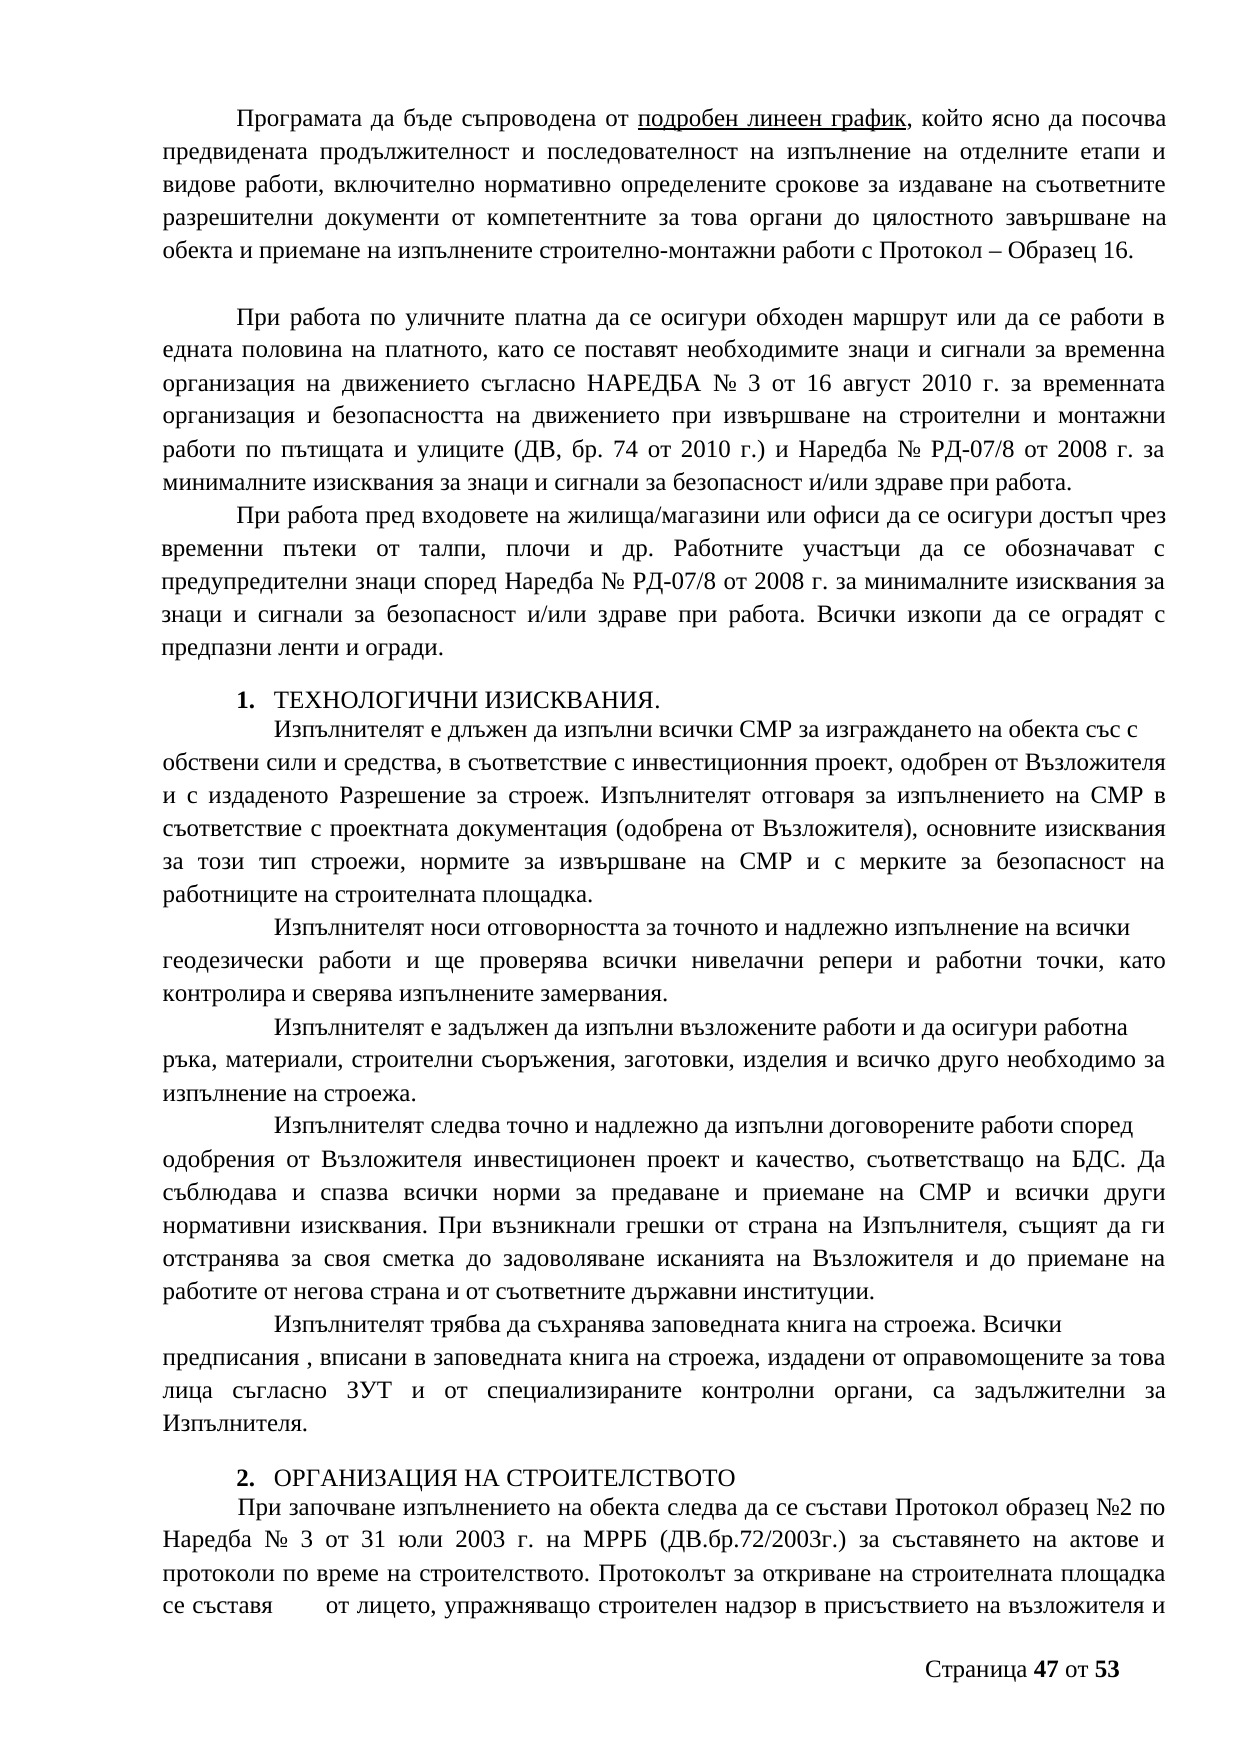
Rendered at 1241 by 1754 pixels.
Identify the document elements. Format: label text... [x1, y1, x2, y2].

text одобрения от Възложителя инвестиционен проект и качество, съответстващо на БДС. Да съблюдава и спазва всички норми за предаване и приемане на СМР и всички други нормативни изисквания. При възникнали грешки от страна на Изпълнителя, същият да ги отстранява за своя сметка до задоволяване исканията на Възложителя и до приемане на работите от негова страна и от съответните държавни институции. [162, 1144, 1167, 1304]
text геодезически работи и ще проверява всички нивелачни репери и работни точки, като контролира и сверява изпълнените замервания. [162, 946, 1167, 1007]
text обствени сили и средства, в съответствие с инвестиционния проект, одобрен от Възложителя и с издаденото Разрешение за строеж. Изпълнителят отговаря за изпълнението на СМР в съответствие с проектната документация (одобрена от Възложителя), основните изисквания за този тип строежи, нормите за извършване на СМР и с мерките за безопасност на работниците на строителната площадка. [162, 747, 1167, 908]
list ОРГАНИЗАЦИЯ НА СТРОИТЕЛСТВОТО [236, 1463, 1167, 1492]
list ТЕХНОЛОГИЧНИ ИЗИСКВАНИЯ. [236, 686, 1167, 714]
text Изпълнителят носи отговорността за точното и надлежно изпълнение на всички [274, 912, 1167, 941]
text Изпълнителят трябва да съхранява заповедната книга на строежа. Всички [274, 1309, 1167, 1337]
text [162, 1492, 1167, 1619]
text ръка, материали, строителни съоръжения, заготовки, изделия и всичко друго необходимо за изпълнение на строежа. [162, 1044, 1167, 1106]
text Програмата да бъде съпроводена от подробен линеен график, който ясно да посочва предвидената продължителност и последователност на изпълнение на отделните етапи и видове работи, включително нормативно определените срокове за издаване на съответните разрешителни документи от компетентните за това органи до цялостното завършване на обекта и приемане на изпълнените строително-монтажни работи с Протокол – Образец 16. [162, 103, 1167, 264]
text При работа пред входовете на жилища/магазини или офиси да се осигури достъп чрез временни пътеки от талпи, плочи и др. Работните участъци да се обозначават с предупредителни знаци според Наредба № РД-07/8 от 2008 г. за минималните изисквания за знаци и сигнали за безопасност и/или здраве при работа. Всички изкопи да се оградят с предпазни ленти и огради. [161, 500, 1167, 661]
text При работа по уличните платна да се осигури обходен маршрут или да се работи в едната половина на платното, като се поставят необходимите знаци и сигнали за временна организация на движението съгласно НАРЕДБА № 3 от 16 август 2010 г. за временната организация и безопасността на движението при извършване на строителни и монтажни работи по пътищата и улиците (ДВ, бр. 74 от 2010 г.) и Наредба № РД-07/8 от 2008 г. за минималните изисквания за знаци и сигнали за безопасност и/или здраве при работа. [162, 302, 1167, 495]
text Изпълнителят е длъжен да изпълни всички СМР за изграждането на обекта със с [274, 714, 1167, 743]
text Изпълнителят е задължен да изпълни възложените работи и да осигури работна [274, 1012, 1167, 1040]
text предписания , вписани в заповедната книга на строежа, издадени от оправомощените за това лица съгласно ЗУТ и от специализираните контролни органи, са задължителни за Изпълнителя. [162, 1342, 1167, 1437]
text Изпълнителят следва точно и надлежно да изпълни договорените работи според [274, 1111, 1167, 1139]
